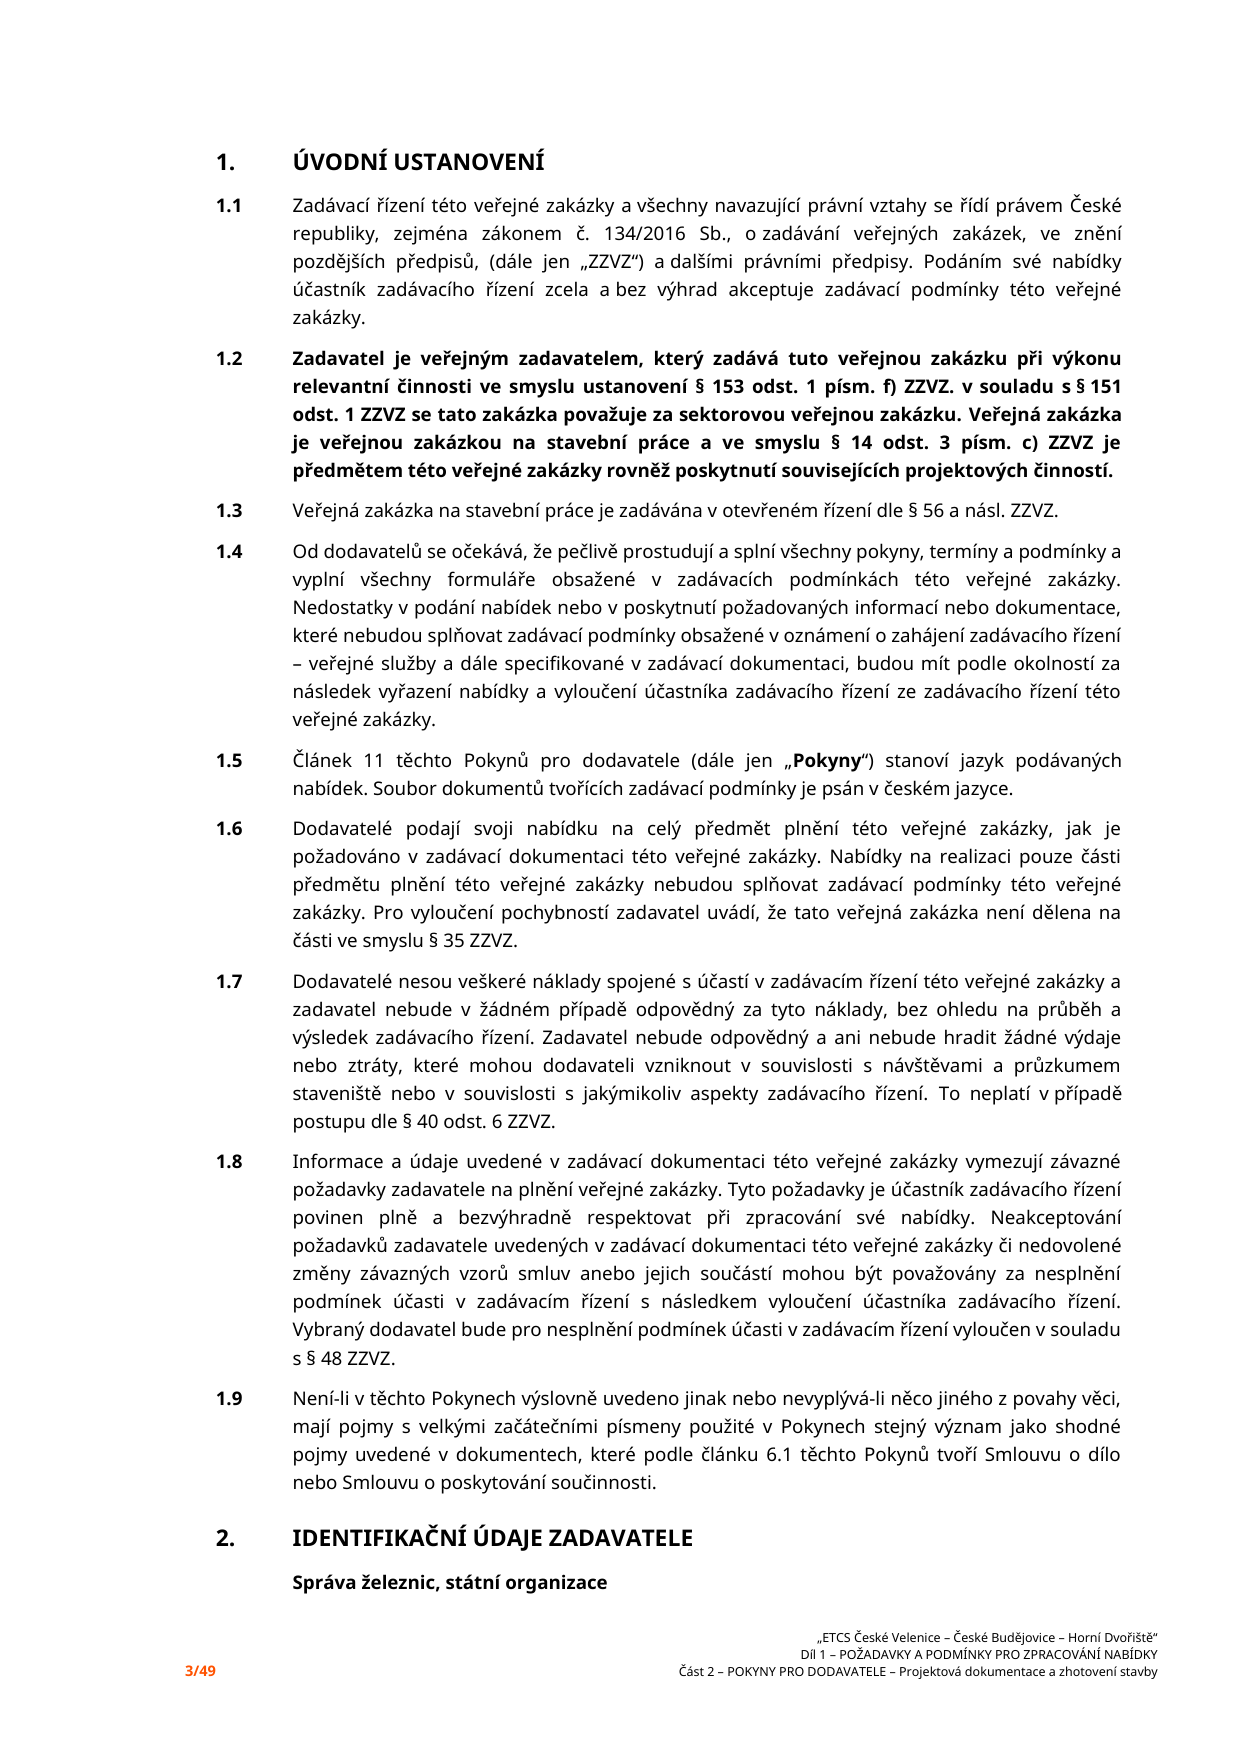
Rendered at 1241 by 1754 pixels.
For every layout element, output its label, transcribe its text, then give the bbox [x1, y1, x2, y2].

text Dodavatelé nesou veškeré náklady spojené s účastí v zadávacím řízení této veřejné zakázky a zadavatel nebude v žádném případě odpovědný za tyto náklady, bez ohledu na průběh a výsledek zadávacího řízení. Zadavatel nebude odpovědný a ani nebude hradit žádné výdaje nebo ztráty, které mohou dodavateli vzniknout v souvislosti s návštěvami a průzkumem staveniště nebo v souvislosti s jakýmikoliv aspekty zadávacího řízení. To neplatí v případě postupu dle § 40 odst. 6 ZZVZ. [216, 968, 1122, 1134]
text Není-li v těchto Pokynech výslovně uvedeno jinak nebo nevyplývá-li něco jiného z povahy věci, mají pojmy s velkými začátečními písmeny použité v Pokynech stejný význam jako shodné pojmy uvedené v dokumentech, které podle článku 6.1 těchto Pokynů tvoří Smlouvu o dílo nebo Smlouvu o poskytování součinnosti. [216, 1385, 1122, 1495]
text Od dodavatelů se očekává, že pečlivě prostudují a splní všechny pokyny, termíny a podmínky a vyplní všechny formuláře obsažené v zadávacích podmínkách této veřejné zakázky. Nedostatky v podání nabídek nebo v poskytnutí požadovaných informací nebo dokumentace, které nebudou splňovat zadávací podmínky obsažené v oznámení o zahájení zadávacího řízení – veřejné služby a dále specifikované v zadávací dokumentaci, budou mít podle okolností za následek vyřazení nabídky a vyloučení účastníka zadávacího řízení ze zadávacího řízení této veřejné zakázky. [216, 538, 1122, 732]
text Článek 11 těchto Pokynů pro dodavatele (dále jen „Pokyny“) stanoví jazyk podávaných nabídek. Soubor dokumentů tvořících zadávací podmínky je psán v českém jazyce. [216, 747, 1122, 800]
text Veřejná zakázka na stavební práce je zadávána v otevřeném řízení dle § 56 a násl. ZZVZ. [216, 498, 1122, 523]
text Informace a údaje uvedené v zadávací dokumentaci této veřejné zakázky vymezují závazné požadavky zadavatele na plnění veřejné zakázky. Tyto požadavky je účastník zadávacího řízení povinen plně a bezvýhradně respektovat při zpracování své nabídky. Neakceptování požadavků zadavatele uvedených v zadávací dokumentaci této veřejné zakázky či nedovolené změny závazných vzorů smluv anebo jejich součástí mohou být považovány za nesplnění podmínek účasti v zadávacím řízení s následkem vyloučení účastníka zadávacího řízení. Vybraný dodavatel bude pro nesplnění podmínek účasti v zadávacím řízení vyloučen v souladu s § 48 ZZVZ. [216, 1149, 1122, 1370]
text Dodavatelé podají svoji nabídku na celý předmět plnění této veřejné zakázky, jak je požadováno v zadávací dokumentaci této veřejné zakázky. Nabídky na realizaci pouze části předmětu plnění této veřejné zakázky nebudou splňovat zadávací podmínky této veřejné zakázky. Pro vyloučení pochybností zadavatel uvádí, že tato veřejná zakázka není dělena na části ve smyslu § 35 ZZVZ. [216, 815, 1122, 953]
text Zadavatel je veřejným zadavatelem, který zadává tuto veřejnou zakázku při výkonu relevantní činnosti ve smyslu ustanovení § 153 odst. 1 písm. f) ZZVZ. v souladu s § 151 odst. 1 ZZVZ se tato zakázka považuje za sektorovou veřejnou zakázku. Veřejná zakázka je veřejnou zakázkou na stavební práce a ve smyslu § 14 odst. 3 písm. c) ZZVZ je předmětem této veřejné zakázky rovněž poskytnutí souvisejících projektových činností. [216, 345, 1122, 483]
text Zadávací řízení této veřejné zakázky a všechny navazující právní vztahy se řídí právem České republiky, zejména zákonem č. 134/2016 Sb., o zadávání veřejných zakázek, ve znění pozdějších předpisů, (dále jen „ZZVZ“) a dalšími právními předpisy. Podáním své nabídky účastník zadávacího řízení zcela a bez výhrad akceptuje zadávací podmínky této veřejné zakázky. [216, 192, 1122, 330]
text ÚVODNÍ USTANOVENÍ [216, 146, 1122, 177]
text IDENTIFIKAČNÍ ÚDAJE ZADAVATELE [216, 1522, 1122, 1554]
text Správa železnic, státní organizace [292, 1569, 1122, 1595]
